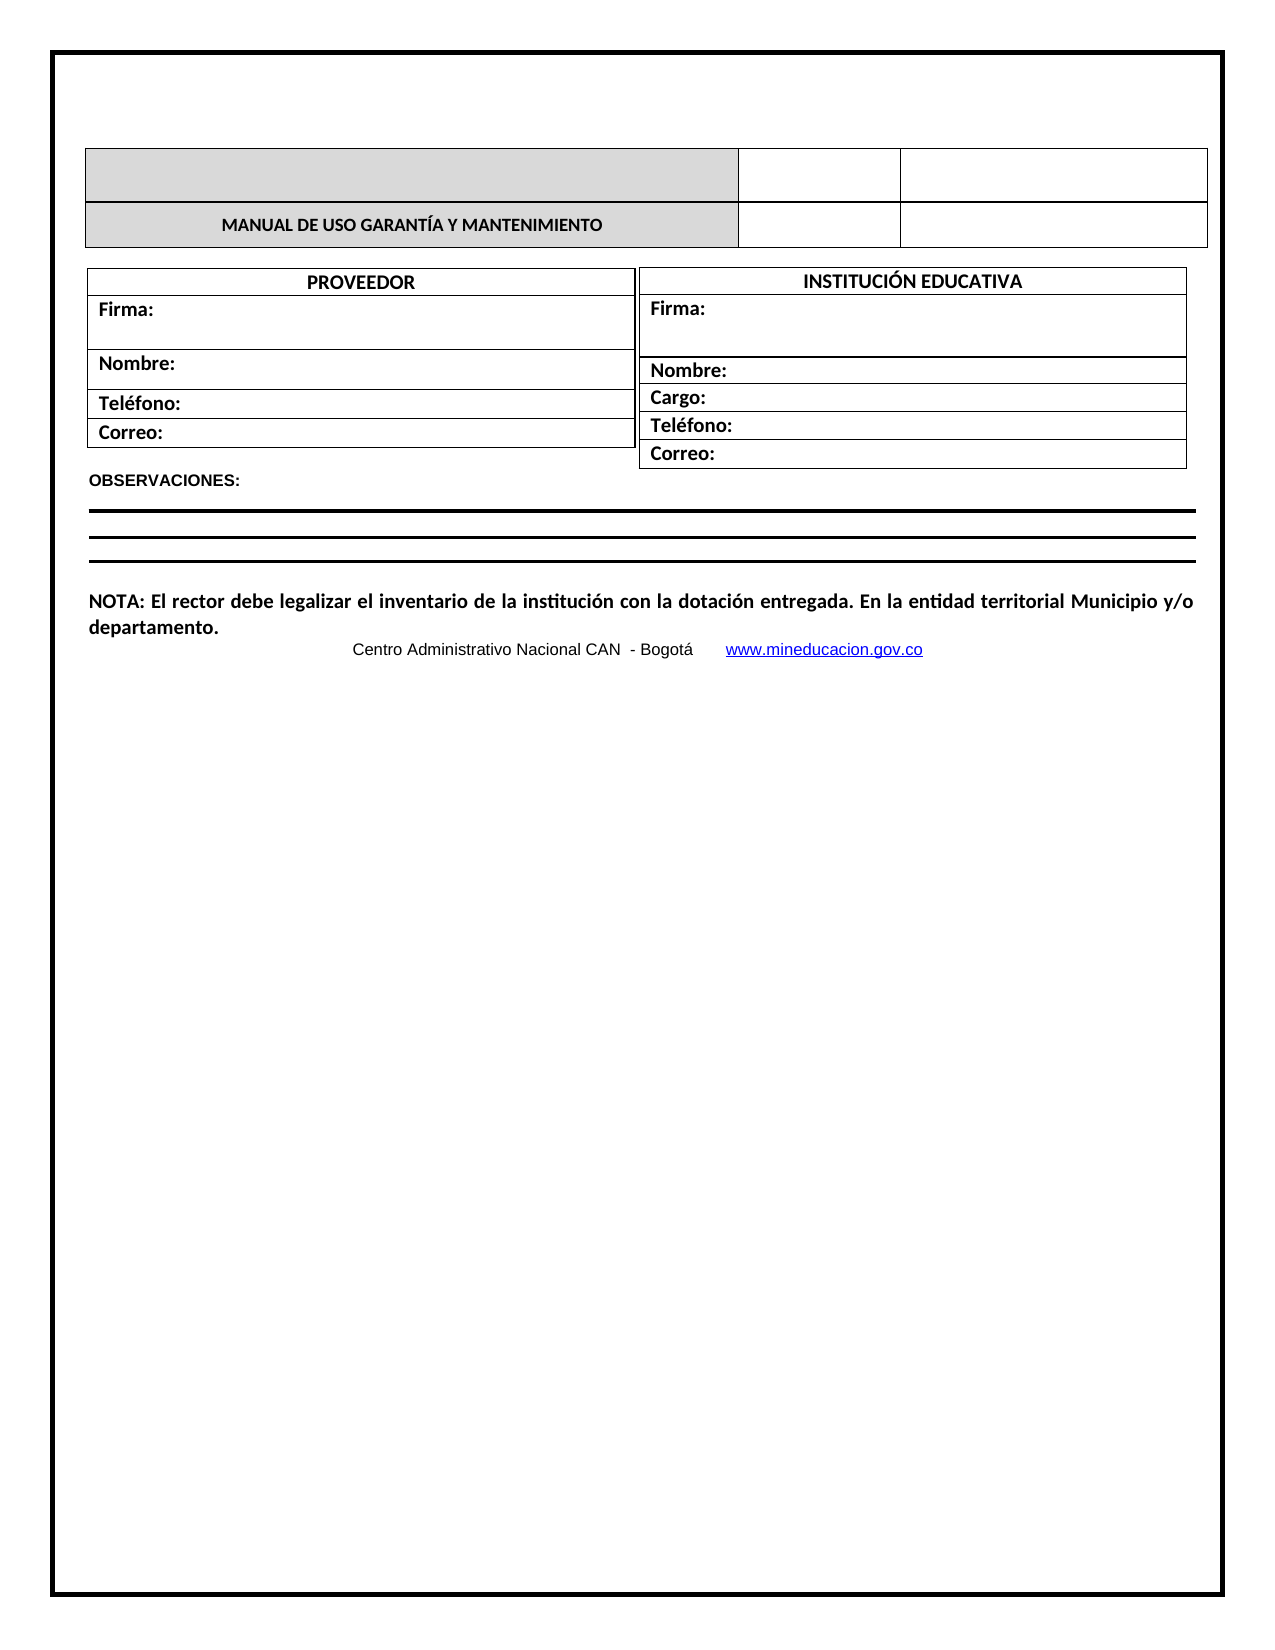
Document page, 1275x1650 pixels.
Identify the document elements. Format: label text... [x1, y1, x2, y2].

table_cell Nombre: [88, 350, 634, 389]
table_cell [739, 149, 900, 201]
table_header INSTITUCIÓN EDUCATIVA [640, 268, 1186, 294]
table_header PROVEEDOR [88, 269, 634, 295]
table_cell Teléfono: [640, 412, 1186, 439]
table_cell Correo: [640, 440, 1186, 468]
table_cell [901, 203, 1207, 247]
table_cell [86, 149, 738, 201]
table_cell [901, 149, 1207, 201]
text Centro Administrativo Nacional CAN - Bogotá www.mineducacion.gov.co [177, 639, 1098, 659]
table_cell Correo: [88, 419, 634, 447]
table_cell Firma: [640, 295, 1186, 356]
table_cell Nombre: [640, 358, 1186, 383]
table_cell [739, 203, 900, 247]
text OBSERVACIONES: [88, 471, 1196, 490]
text NOTA: El rector debe legalizar el inventario de la institución con la dotación entregada. En la entidad territorial Municipio y/o departamento. [88, 589, 1196, 639]
table_cell Cargo: [640, 384, 1186, 411]
table_cell MANUAL DE USO GARANTÍA Y MANTENIMIENTO [86, 203, 738, 247]
table_cell Teléfono: [88, 390, 634, 418]
table_cell Firma: [88, 296, 634, 349]
